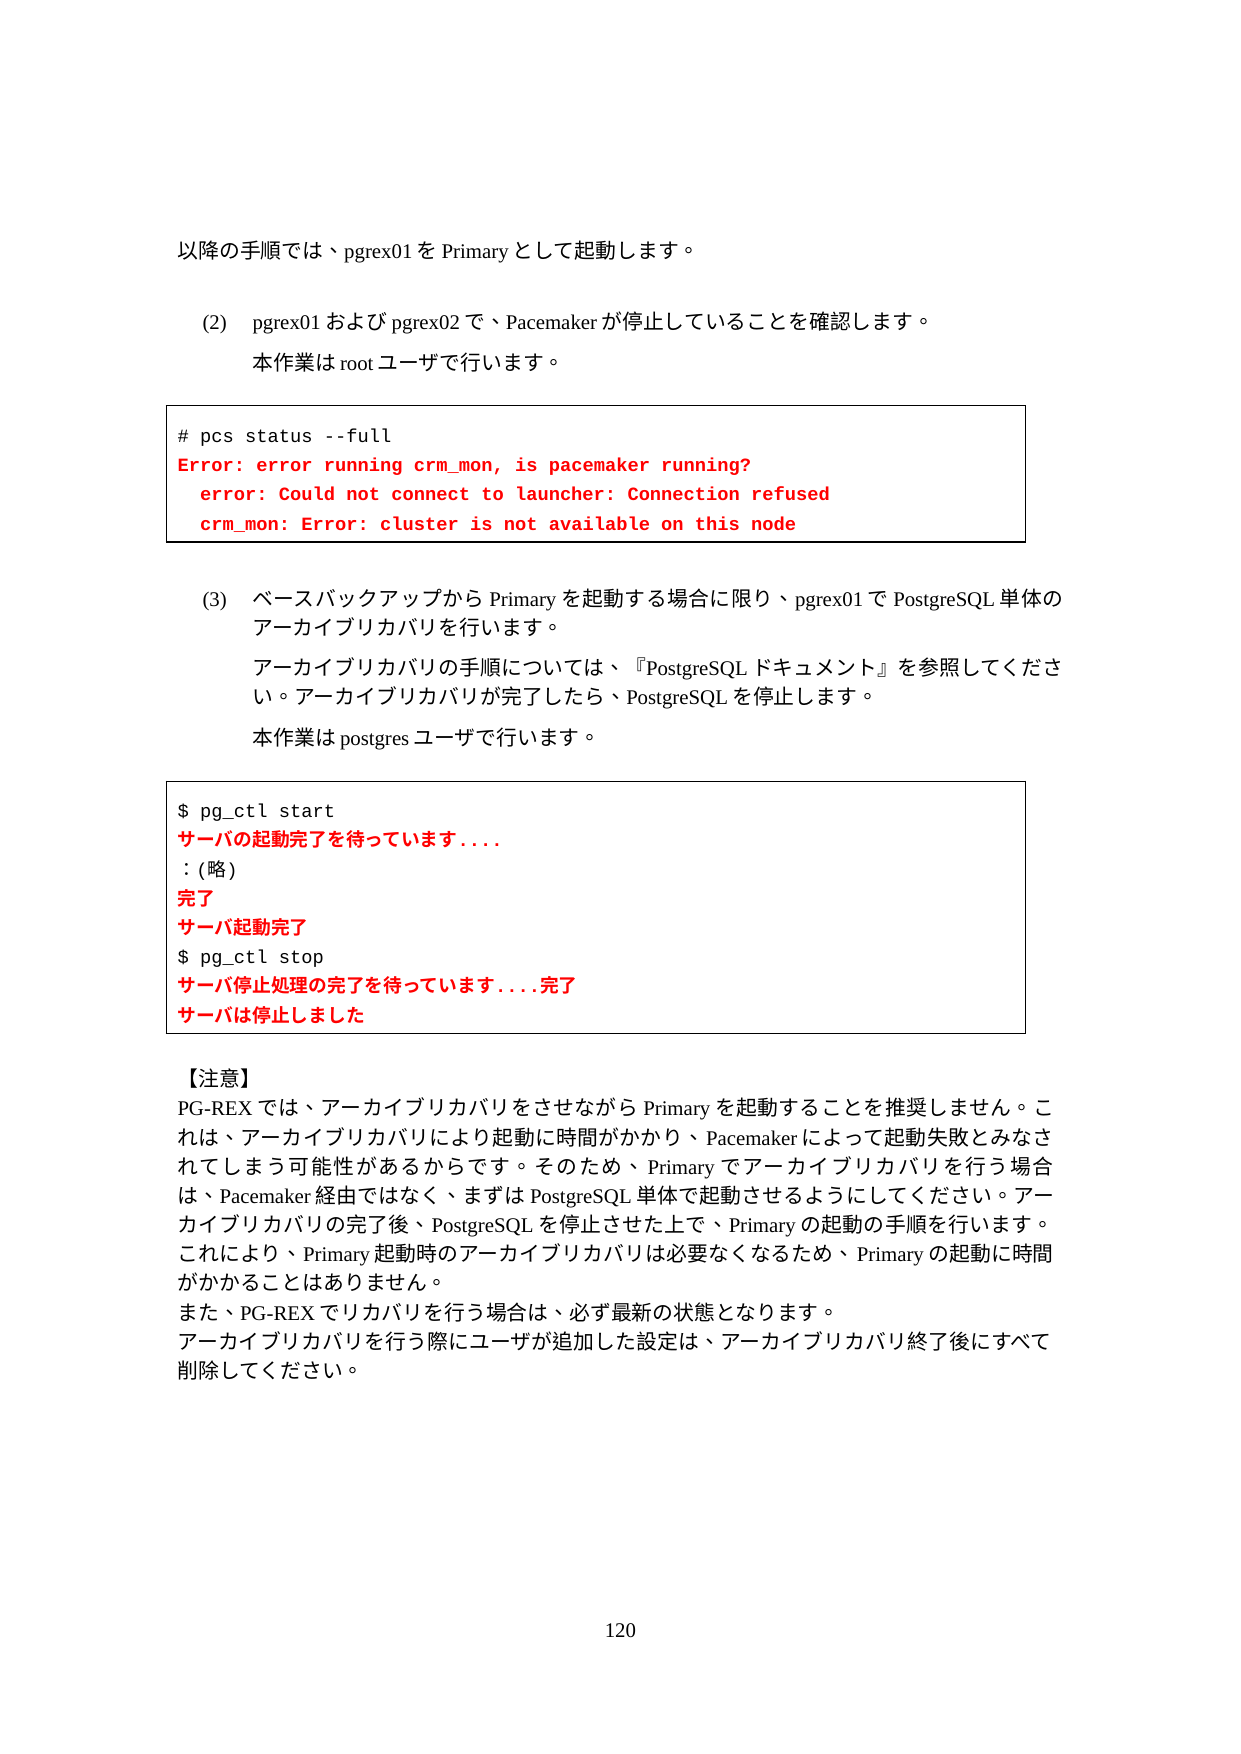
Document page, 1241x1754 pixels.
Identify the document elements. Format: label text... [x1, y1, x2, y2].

list 本作業はpostgresユーザで行います。 [202, 723, 1063, 751]
table_header $ pg_ctl start サーバの起動完了を待っています.... ：(略) 完了 サーバ起動完了 $ pg_ctl stop サーバ停止処理の完了を待っています....完了 サーバは停止しました [167, 782, 1025, 1033]
table_header # pcs status --full Error: error running crm_mon, is pacemaker running? error: Could not connect to launcher: Connection refused crm_mon: Error: cluster is not available on this node [167, 406, 1025, 541]
list pgrex01およびpgrex02で、Pacemakerが停止していることを確認します。 [202, 307, 1063, 335]
text アーカイブリカバリを行う際にユーザが追加した設定は、アーカイブリカバリ終了後にすべて削除してください。 [177, 1326, 1054, 1384]
text 【注意】 [177, 1063, 1054, 1093]
list アーカイブリカバリの手順については、『PostgreSQLドキュメント』を参照してください。アーカイブリカバリが完了したら、PostgreSQLを停止します。 [202, 653, 1063, 710]
list 本作業はrootユーザで行います。 [202, 348, 1063, 376]
list ベースバックアップからPrimaryを起動する場合に限り、pgrex01でPostgreSQL単体のアーカイブリカバリを行います。 [202, 584, 1063, 641]
text PG-REXでは、アーカイブリカバリをさせながらPrimaryを起動することを推奨しません。これは、アーカイブリカバリにより起動に時間がかかり、Pacemakerによって起動失敗とみなされてしまう可能性があるからです。そのため、Primaryでアーカイブリカバリを行う場合は、Pacemaker経由ではなく、まずはPostgreSQL単体で起動させるようにしてください。アーカイブリカバリの完了後、PostgreSQLを停止させた上で、Primaryの起動の手順を行います。これにより、Primary起動時のアーカイブリカバリは必要なくなるため、Primaryの起動に時間がかかることはありません。 [177, 1093, 1054, 1297]
text また、PG-REXでリカバリを行う場合は、必ず最新の状態となります。 [177, 1297, 1054, 1326]
text 以降の手順では、pgrex01をPrimaryとして起動します。 [177, 236, 1054, 265]
